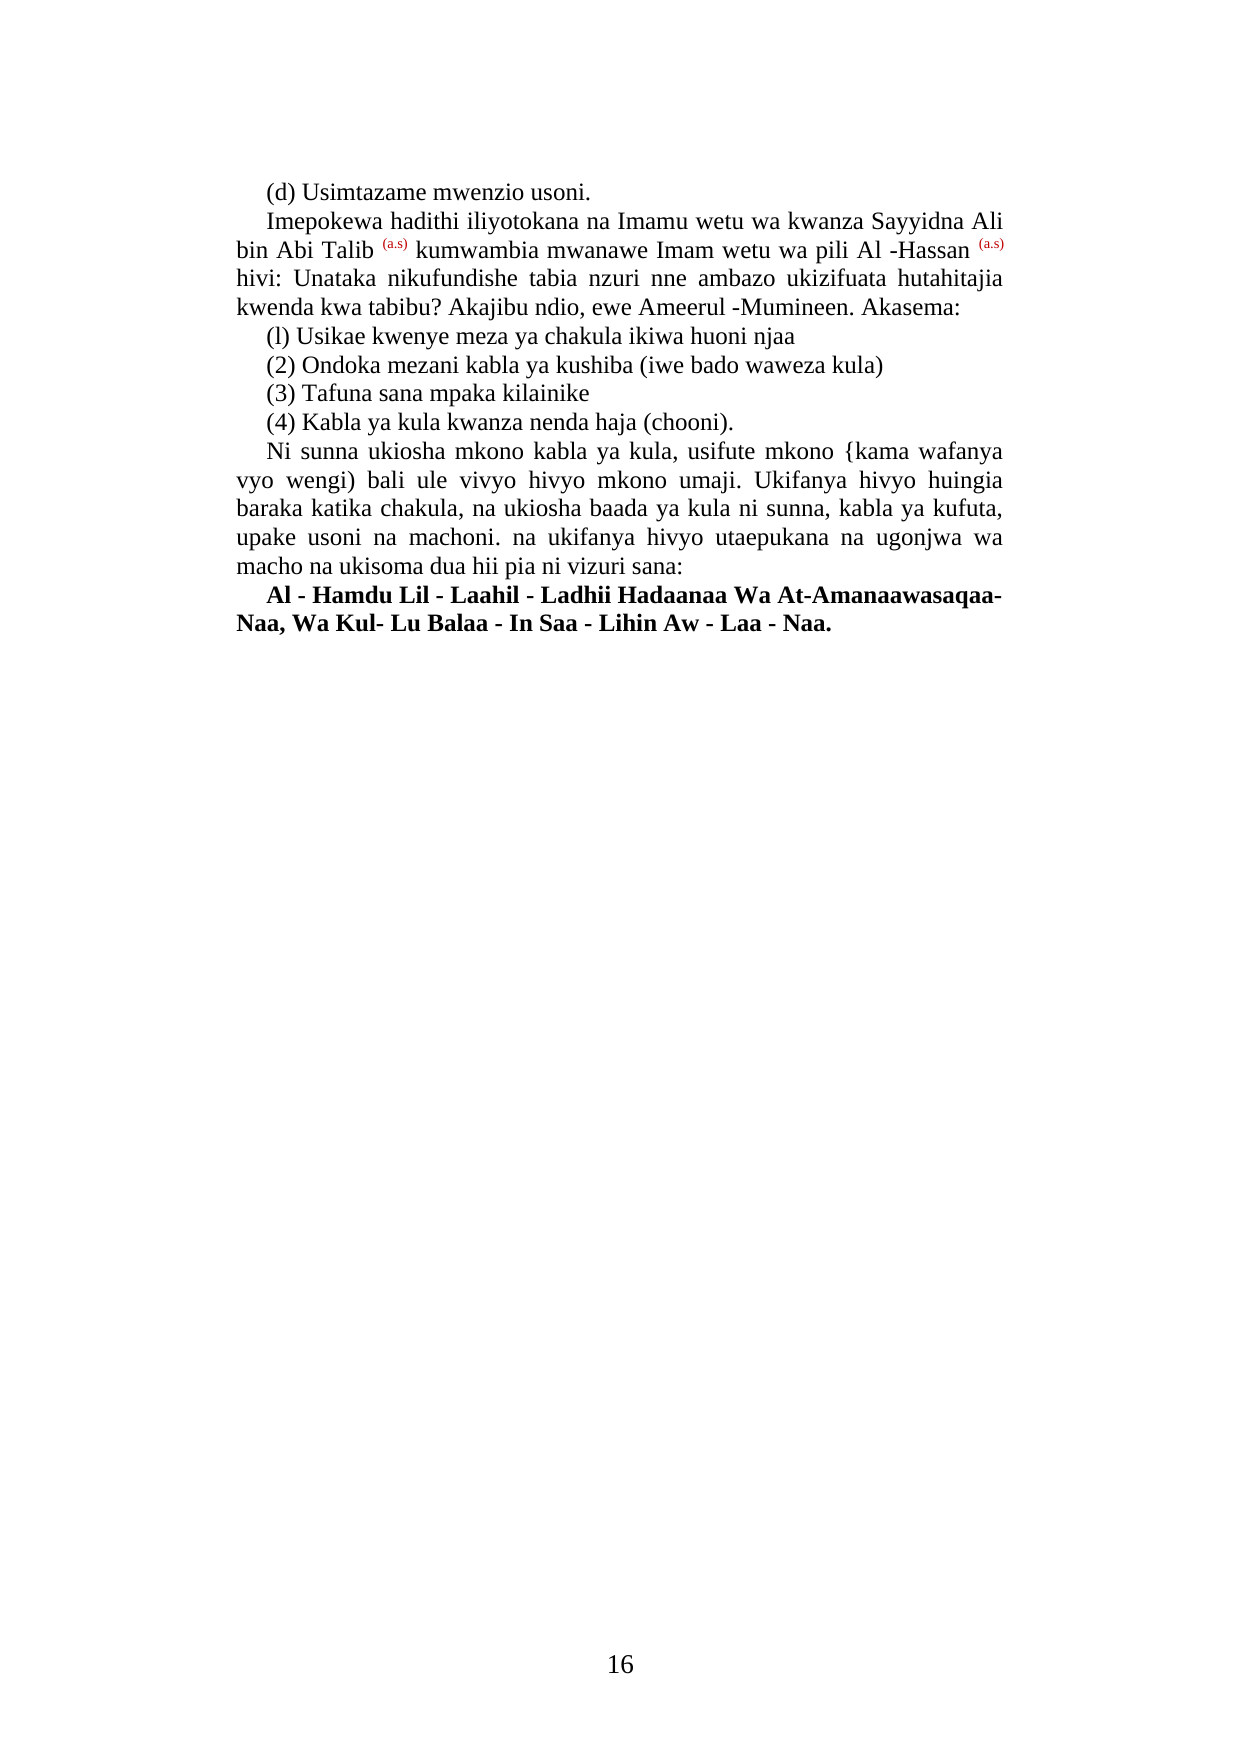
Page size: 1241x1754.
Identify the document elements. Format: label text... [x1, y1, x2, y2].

text (3) Tafuna sana mpaka kilainike [236, 378, 1004, 407]
text Ni sunna ukiosha mkono kabla ya kula, usifute mkono {kama wafanya vyo wengi) bali ule vivyo hivyo mkono umaji. Ukifanya hivyo huingia baraka katika chakula, na ukiosha baada ya kula ni sunna, kabla ya kufuta, upake usoni na machoni. na ukifanya hivyo utaepukana na ugonjwa wa macho na ukisoma dua hii pia ni vizuri sana: [236, 436, 1004, 580]
text (l) Usikae kwenye meza ya chakula ikiwa huoni njaa [236, 321, 1004, 350]
text Imepokewa hadithi iliyotokana na Imamu wetu wa kwanza Sayyidna Ali bin Abi Talib (a.s) kumwambia mwanawe Imam wetu wa pili Al -Hassan (a.s) hivi: Unataka nikufundishe tabia nzuri nne ambazo ukizifuata hutahitajia kwenda kwa tabibu? Akajibu ndio, ewe Ameerul -Mumineen. Akasema: [236, 206, 1004, 321]
text (d) Usimtazame mwenzio usoni. [236, 177, 1004, 206]
text (2) Ondoka mezani kabla ya kushiba (iwe bado waweza kula) [236, 350, 1004, 378]
text (4) Kabla ya kula kwanza nenda haja (chooni). [236, 407, 1004, 436]
text Al - Hamdu Lil - Laahil - Ladhii Hadaanaa Wa At-Amanaawasaqaa-Naa, Wa Kul- Lu Balaa - In Saa - Lihin Aw - Laa - Naa. [236, 580, 1004, 637]
